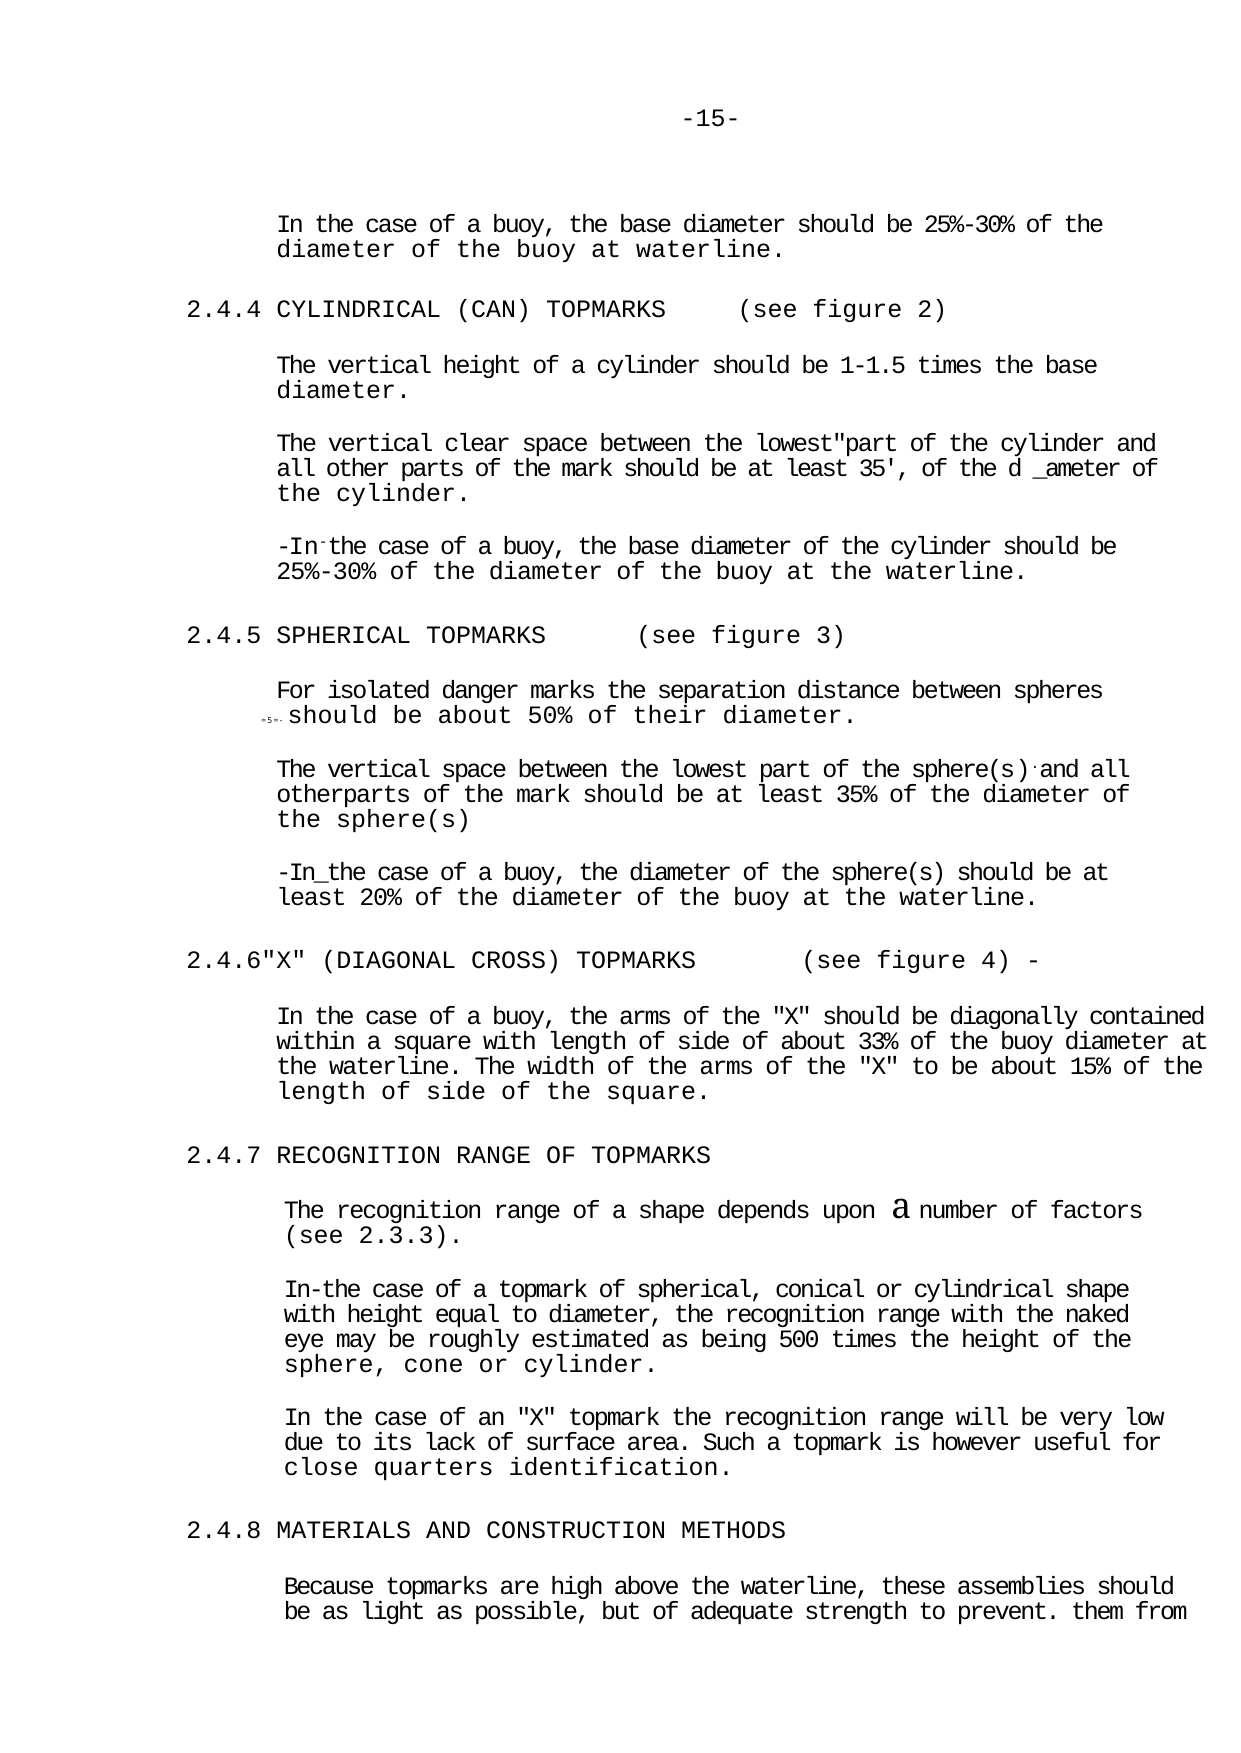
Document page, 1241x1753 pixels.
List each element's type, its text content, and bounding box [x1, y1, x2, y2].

text -In-the case of a buoy, the base diameter of the cylinder should be 25%-30% of the diameter of the buoy at the waterline. [276, 535, 1137, 585]
text 2.4.4 CYLINDRICAL (CAN) TOPMARKS (see figure 2) [186, 296, 1235, 325]
text In the case of a buoy, the arms of the "X" should be diagonally contained within a square with length of side of about 33% of the buoy diameter at the waterline. The width of the arms of the "X" to be about 15% of the length of side of the square. [276, 1005, 1227, 1105]
text The vertical space between the lowest part of the sphere(s).and all otherparts of the mark should be at least 35% of the diameter of the sphere(s) [276, 757, 1152, 832]
text The vertical clear space between the lowest"part of the cylinder and all other parts of the mark should be at least 35', of the d _ameter of the cylinder. [276, 431, 1175, 506]
text 2.4.8 MATERIALS AND CONSTRUCTION METHODS [186, 1518, 1235, 1546]
text The vertical height of a cylinder should be 1-1.5 times the base diameter. [276, 353, 1115, 403]
text 2.4.6"X" (DIAGONAL CROSS) TOPMARKS (see figure 4) - [186, 948, 1235, 976]
text The recognition range of a shape depends upon a number of factors (see 2.3.3). [283, 1199, 1152, 1249]
text Because topmarks are high above the waterline, these assemblies should be as light as possible, but of adequate strength to prevent. them from [283, 1575, 1197, 1625]
text In the case of a buoy, the base diameter should be 25%-30% of the diameter of the buoy at waterline. [276, 213, 1122, 263]
text 2.4.5 SPHERICAL TOPMARKS (see figure 3) [186, 622, 1235, 651]
text In-the case of a topmark of spherical, conical or cylindrical shape with height equal to diameter, the recognition range with the naked eye may be roughly estimated as being 500 times the height of the sphere, cone or cylinder. [283, 1277, 1152, 1377]
text In the case of an "X" topmark the recognition range will be very low due to its lack of surface area. Such a topmark is however useful for close quarters identification. [283, 1406, 1182, 1481]
text -15- [186, 106, 1235, 134]
text -In_the case of a buoy, the diameter of the sphere(s) should be at least 20% of the diameter of the buoy at the waterline. [276, 861, 1130, 911]
text 2.4.7 RECOGNITION RANGE OF TOPMARKS [186, 1142, 1235, 1171]
text For isolated danger marks the separation distance between spheres =5=- should be about 50% of their diameter. [261, 679, 1122, 729]
